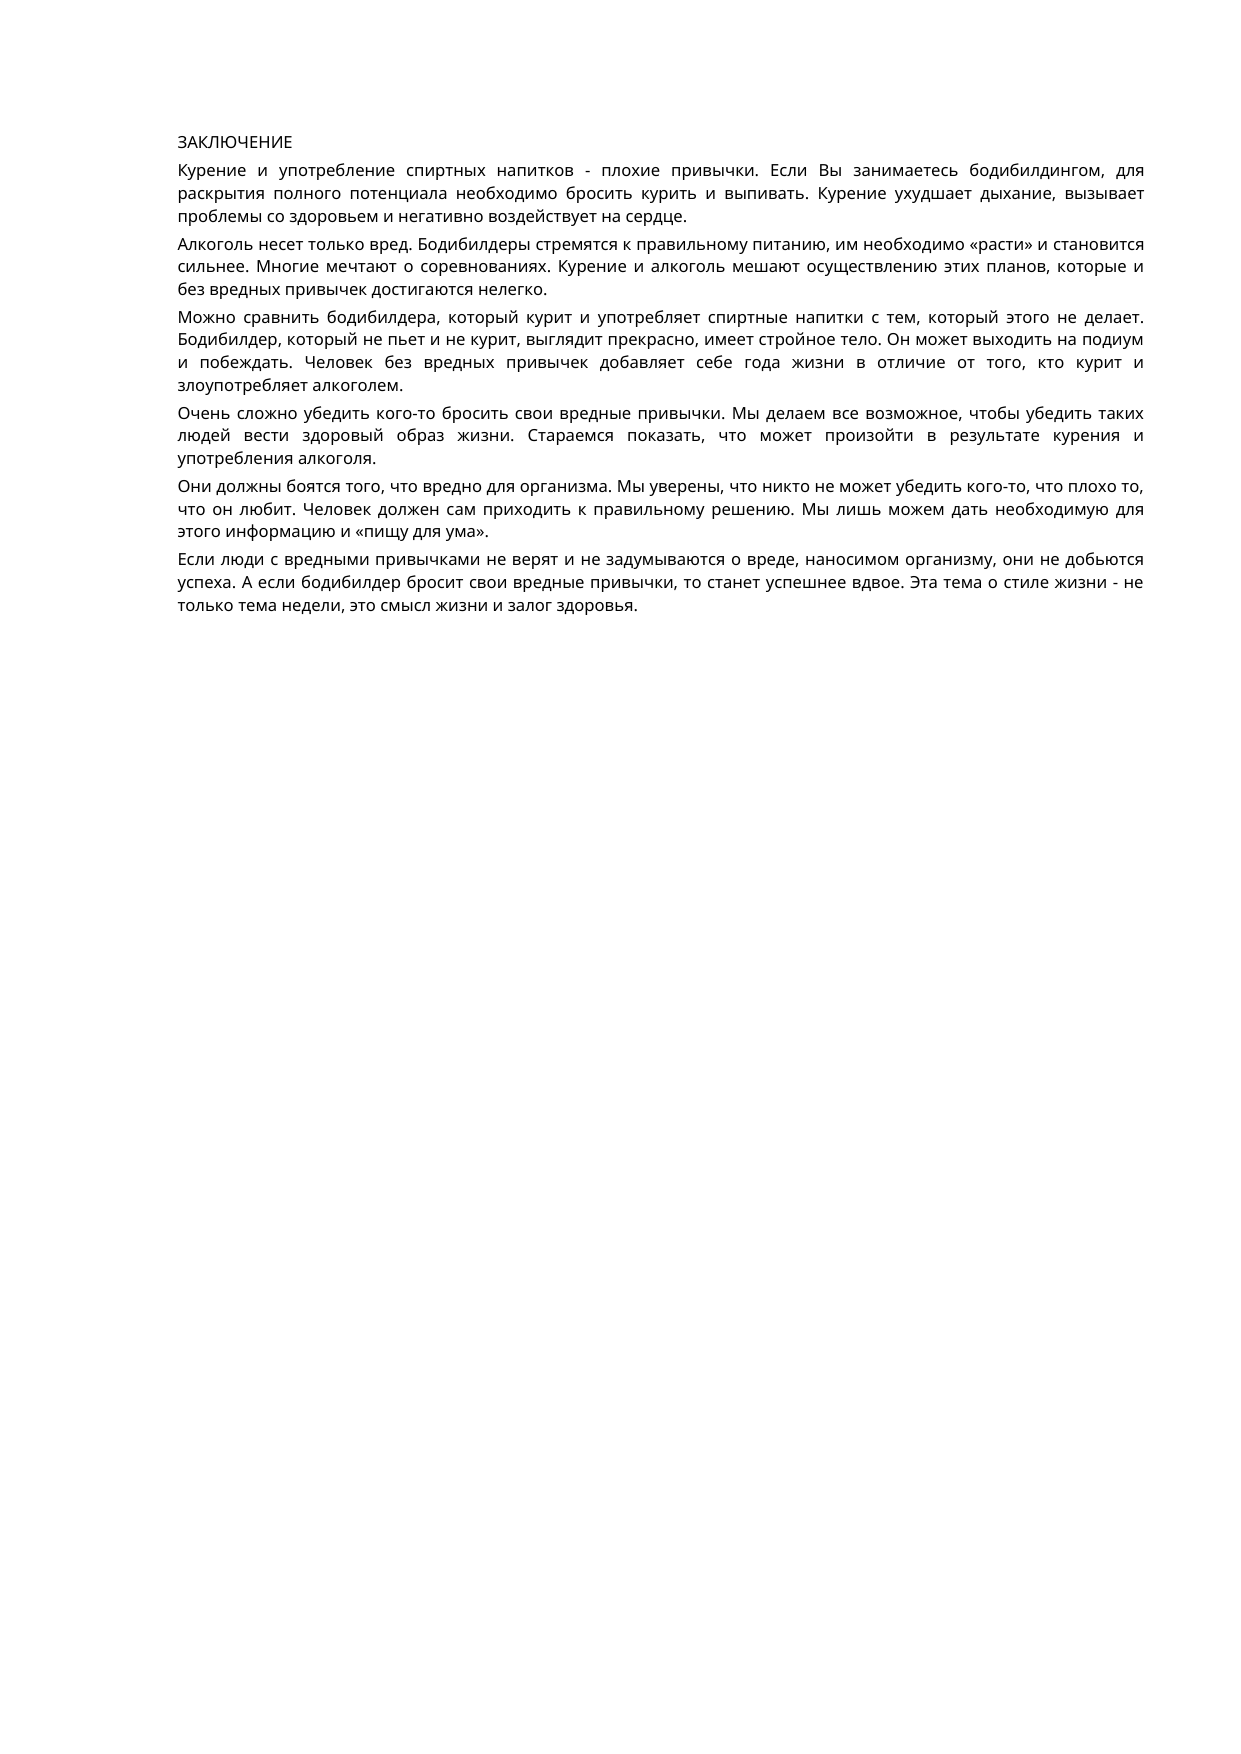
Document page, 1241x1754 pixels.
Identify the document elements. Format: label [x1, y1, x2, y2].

table_header [174, 118, 1148, 624]
